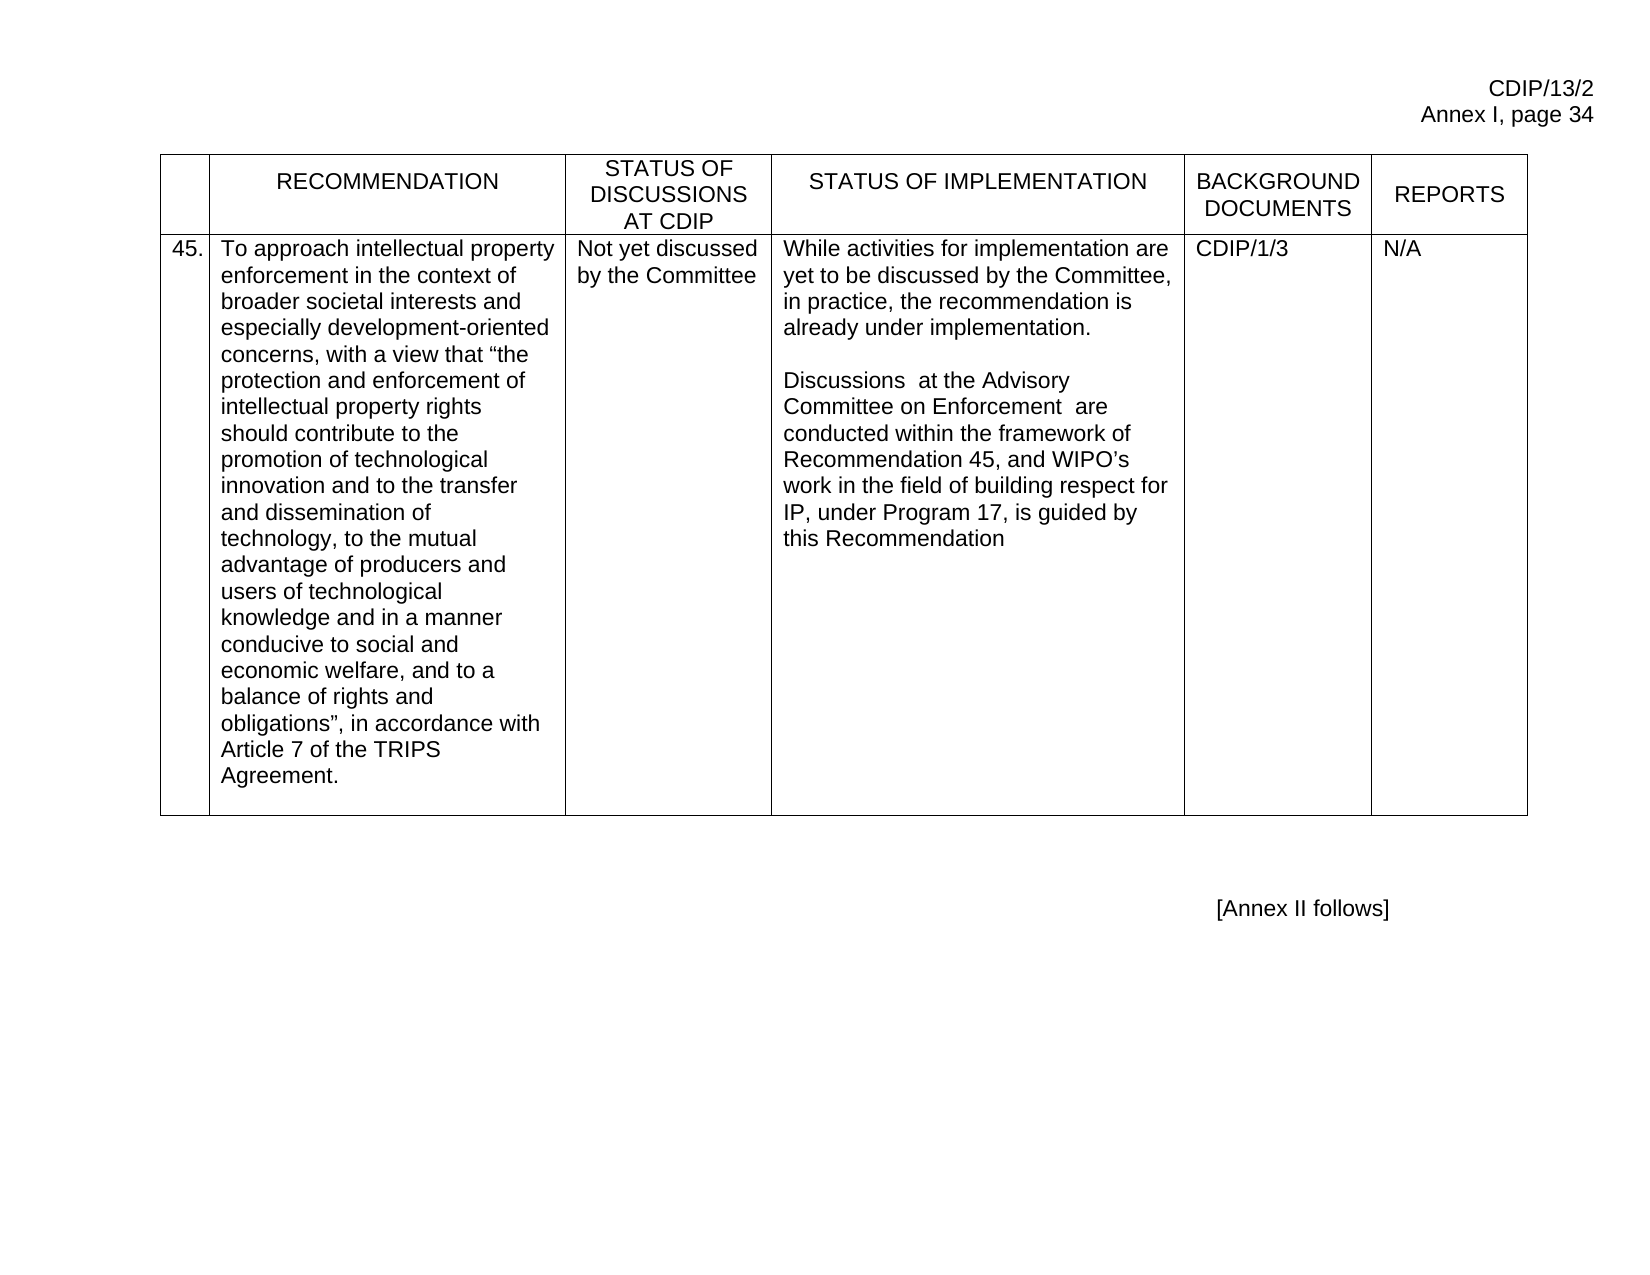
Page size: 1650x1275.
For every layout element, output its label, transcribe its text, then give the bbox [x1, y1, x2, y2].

table_cell While activities for implementation are yet to be discussed by the Committee, in practice, the recommendation is already under implementation. Discussions at the Advisory Committee on Enforcement are conducted within the framework of Recommendation 45, and WIPO’s work in the field of building respect for IP, under Program 17, is guided by this Recommendation [772, 235, 1184, 815]
table_header [161, 155, 209, 234]
table_cell CDIP/1/3 [1185, 235, 1371, 815]
table_header STATUS OF IMPLEMENTATION [772, 155, 1184, 234]
table_header STATUS OF DISCUSSIONS AT CDIP [566, 155, 771, 234]
table_header BACKGROUND DOCUMENTS [1185, 155, 1371, 234]
table_header REPORTS [1372, 155, 1527, 234]
table_cell N/A [1372, 235, 1527, 815]
text [Annex II follows] [626, 895, 1594, 921]
table_cell Not yet discussed by the Committee [566, 235, 771, 815]
table_cell To approach intellectual property enforcement in the context of broader societal interests and especially development-oriented concerns, with a view that “the protection and enforcement of intellectual property rights should contribute to the promotion of technological innovation and to the transfer and dissemination of technology, to the mutual advantage of producers and users of technological knowledge and in a manner conducive to social and economic welfare, and to a balance of rights and obligations”, in accordance with Article 7 of the TRIPS Agreement. [210, 235, 565, 815]
table_header RECOMMENDATION [210, 155, 565, 234]
table_cell [161, 235, 209, 815]
